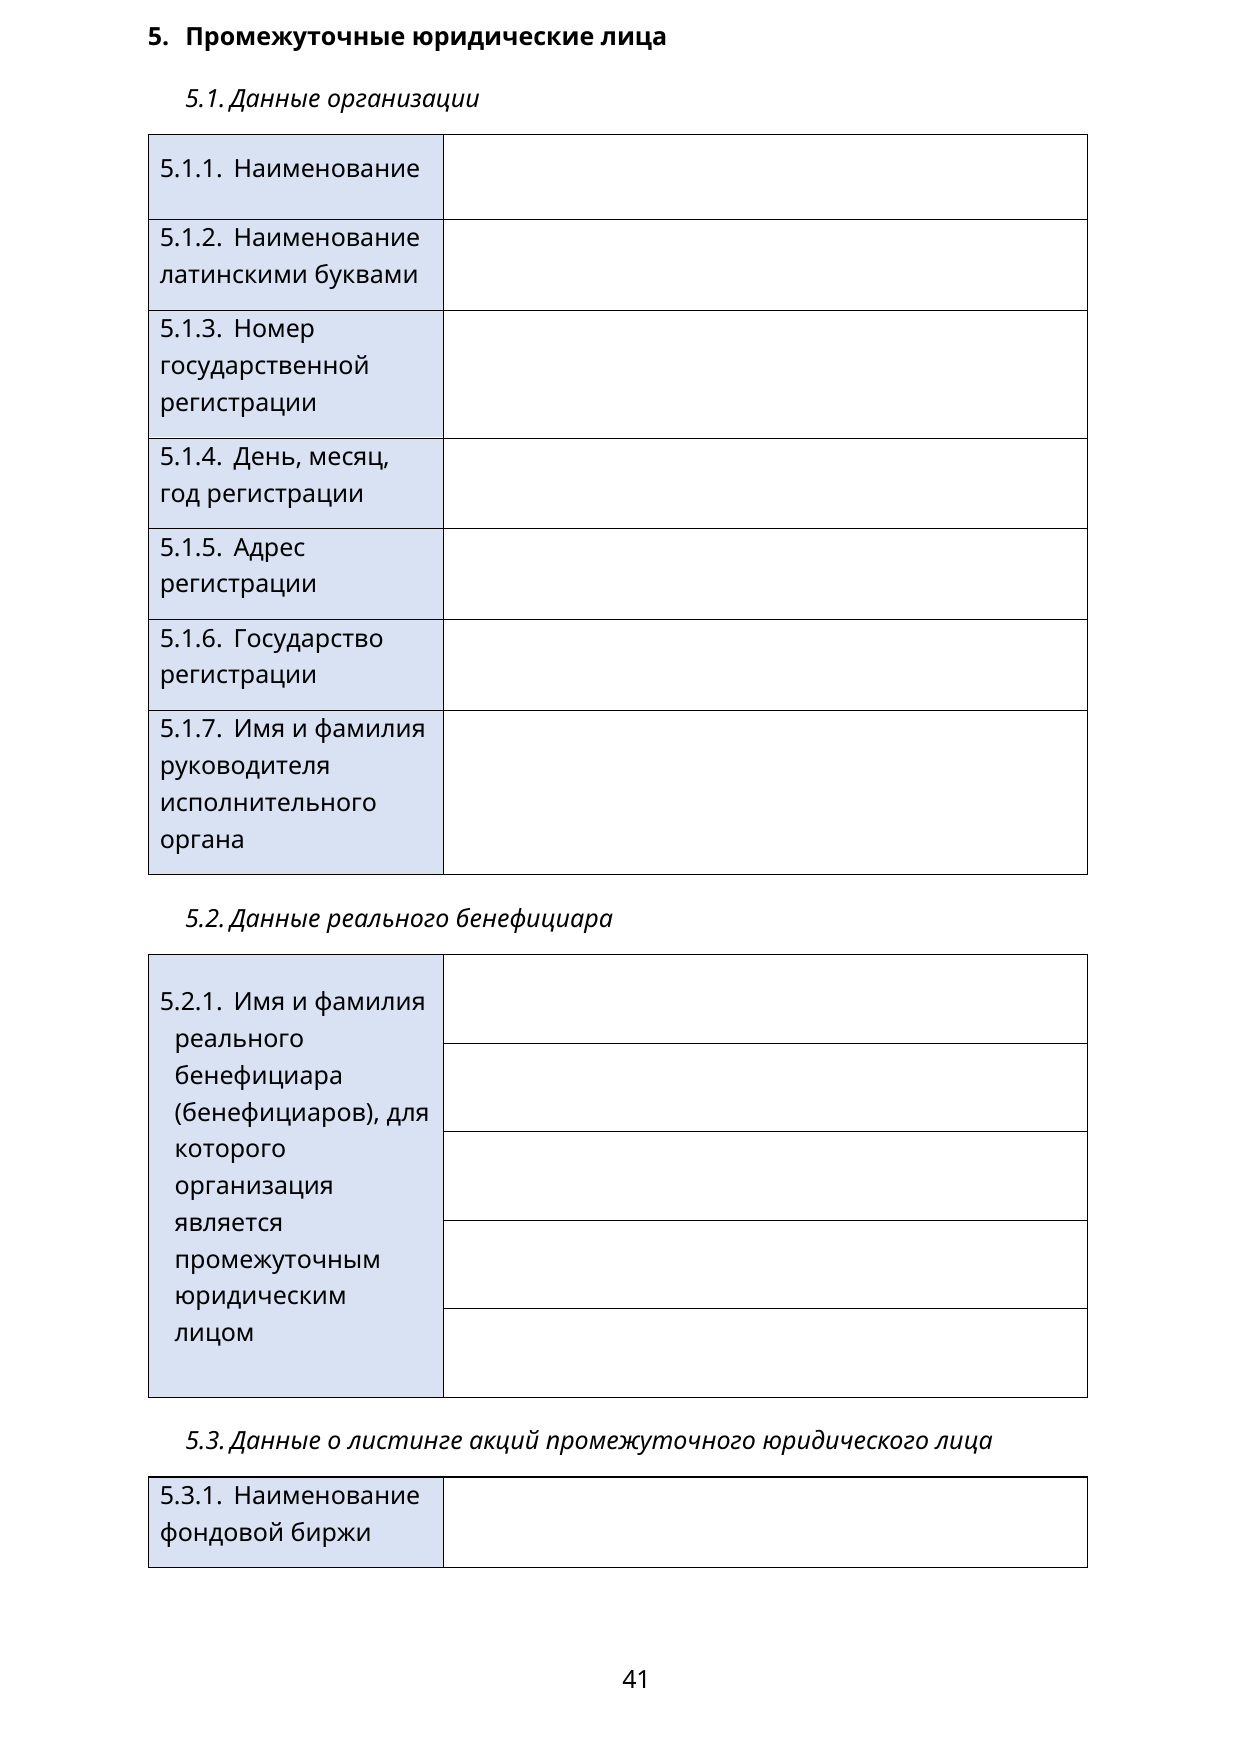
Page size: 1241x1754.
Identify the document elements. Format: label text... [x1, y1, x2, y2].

table_cell Наименование латинскими буквами [149, 220, 443, 310]
list Данные организации [185, 81, 1125, 114]
table_header [444, 1478, 1087, 1567]
table_header Имя и фамилия реального бенефициара (бенефициаров), для которого организация является промежуточным юридическим лицом [149, 955, 443, 1397]
table_cell День, месяц, год регистрации [149, 439, 443, 528]
table_cell [444, 311, 1087, 437]
table_cell [444, 1221, 1087, 1308]
table_header Наименование [149, 135, 443, 219]
table_cell [444, 1044, 1087, 1131]
table_cell Государство регистрации [149, 620, 443, 710]
table_header Наименование фондовой биржи [149, 1478, 443, 1567]
table_header [444, 135, 1087, 219]
list Данные о листинге акций промежуточного юридического лица [185, 1423, 1125, 1457]
table_cell [444, 1132, 1087, 1220]
table_cell [444, 529, 1087, 619]
table_cell Номер государственной регистрации [149, 311, 443, 437]
table_cell Адрес регистрации [149, 529, 443, 619]
table_cell Имя и фамилия руководителя исполнительного органа [149, 711, 443, 874]
table_header [444, 955, 1087, 1043]
table_cell [444, 620, 1087, 710]
table_cell [444, 220, 1087, 310]
table_cell [444, 439, 1087, 528]
list Данные реального бенефициара [185, 900, 1125, 934]
list Промежуточные юридические лица [148, 19, 1125, 53]
table_cell [444, 1309, 1087, 1397]
table_cell [444, 711, 1087, 874]
